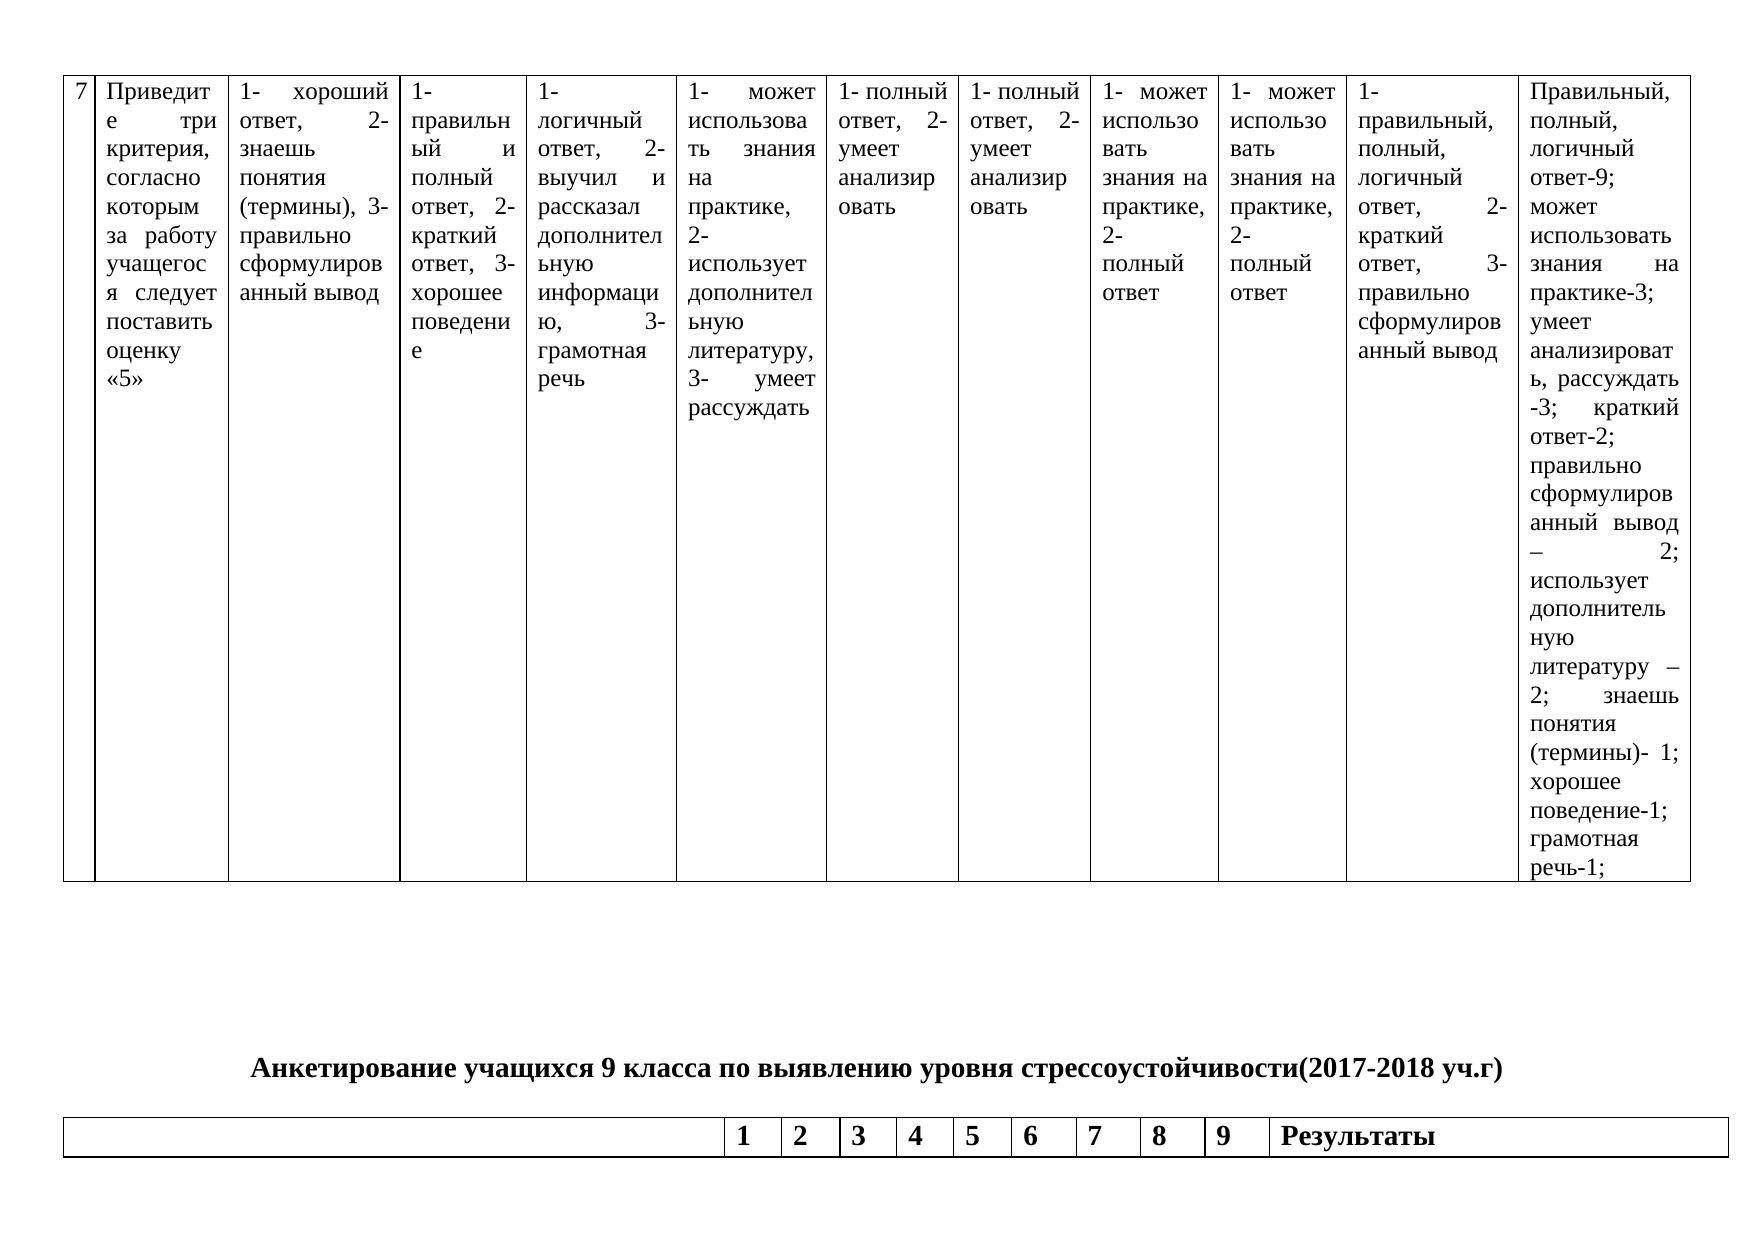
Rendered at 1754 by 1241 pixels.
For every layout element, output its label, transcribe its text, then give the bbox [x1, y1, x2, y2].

table_cell 1- логичный ответ, 2- выучил и рассказал дополнительную информацию, 3- грамотная речь [527, 76, 676, 881]
table_header 7 [1077, 1118, 1140, 1156]
table_cell Приведите три критерия, согласно которым за работу учащегося следует поставить оценку «5» [96, 76, 228, 881]
table_header 8 [1141, 1118, 1204, 1156]
table_cell 1- хороший ответ, 2- знаешь понятия (термины), 3- правильно сформулированный вывод [229, 76, 399, 881]
table_cell 1- может использовать знания на практике, 2- полный ответ [1091, 76, 1218, 881]
table_header [64, 1118, 724, 1156]
table_header Результаты [1270, 1118, 1728, 1156]
table_header 6 [1012, 1118, 1076, 1156]
table_cell 1- может использовать знания на практике, 2-использует дополнительную литературу, 3- умеет рассуждать [677, 76, 826, 881]
table_cell 1- полный ответ, 2- умеет анализировать [959, 76, 1090, 881]
table_cell 1- правильный, полный, логичный ответ, 2- краткий ответ, 3- правильно сформулированный вывод [1347, 76, 1518, 881]
table_header 1 [725, 1118, 781, 1156]
table_header 3 [841, 1118, 896, 1156]
table_cell 7 [64, 76, 94, 881]
text Анкетирование учащихся 9 класса по выявлению уровня стрессоустойчивости(2017-2018 уч.г) [75, 1050, 1679, 1083]
table_cell 1- полный ответ, 2- умеет анализировать [827, 76, 958, 881]
table_header 4 [897, 1118, 953, 1156]
table_cell Правильный, полный, логичный ответ-9; может использовать знания на практике-3; умеет анализировать, рассуждать -3; краткий ответ-2; правильно сформулированный вывод – 2; использует дополнительную литературу – 2; знаешь понятия (термины)- 1; хорошее поведение-1; грамотная речь-1; [1519, 76, 1690, 881]
table_header 9 [1206, 1118, 1269, 1156]
table_header 5 [954, 1118, 1011, 1156]
table_header 2 [782, 1118, 839, 1156]
table_cell 1- может использовать знания на практике, 2- полный ответ [1219, 76, 1346, 881]
table_cell 1- правильный и полный ответ, 2- краткий ответ, 3- хорошее поведение [401, 76, 526, 881]
